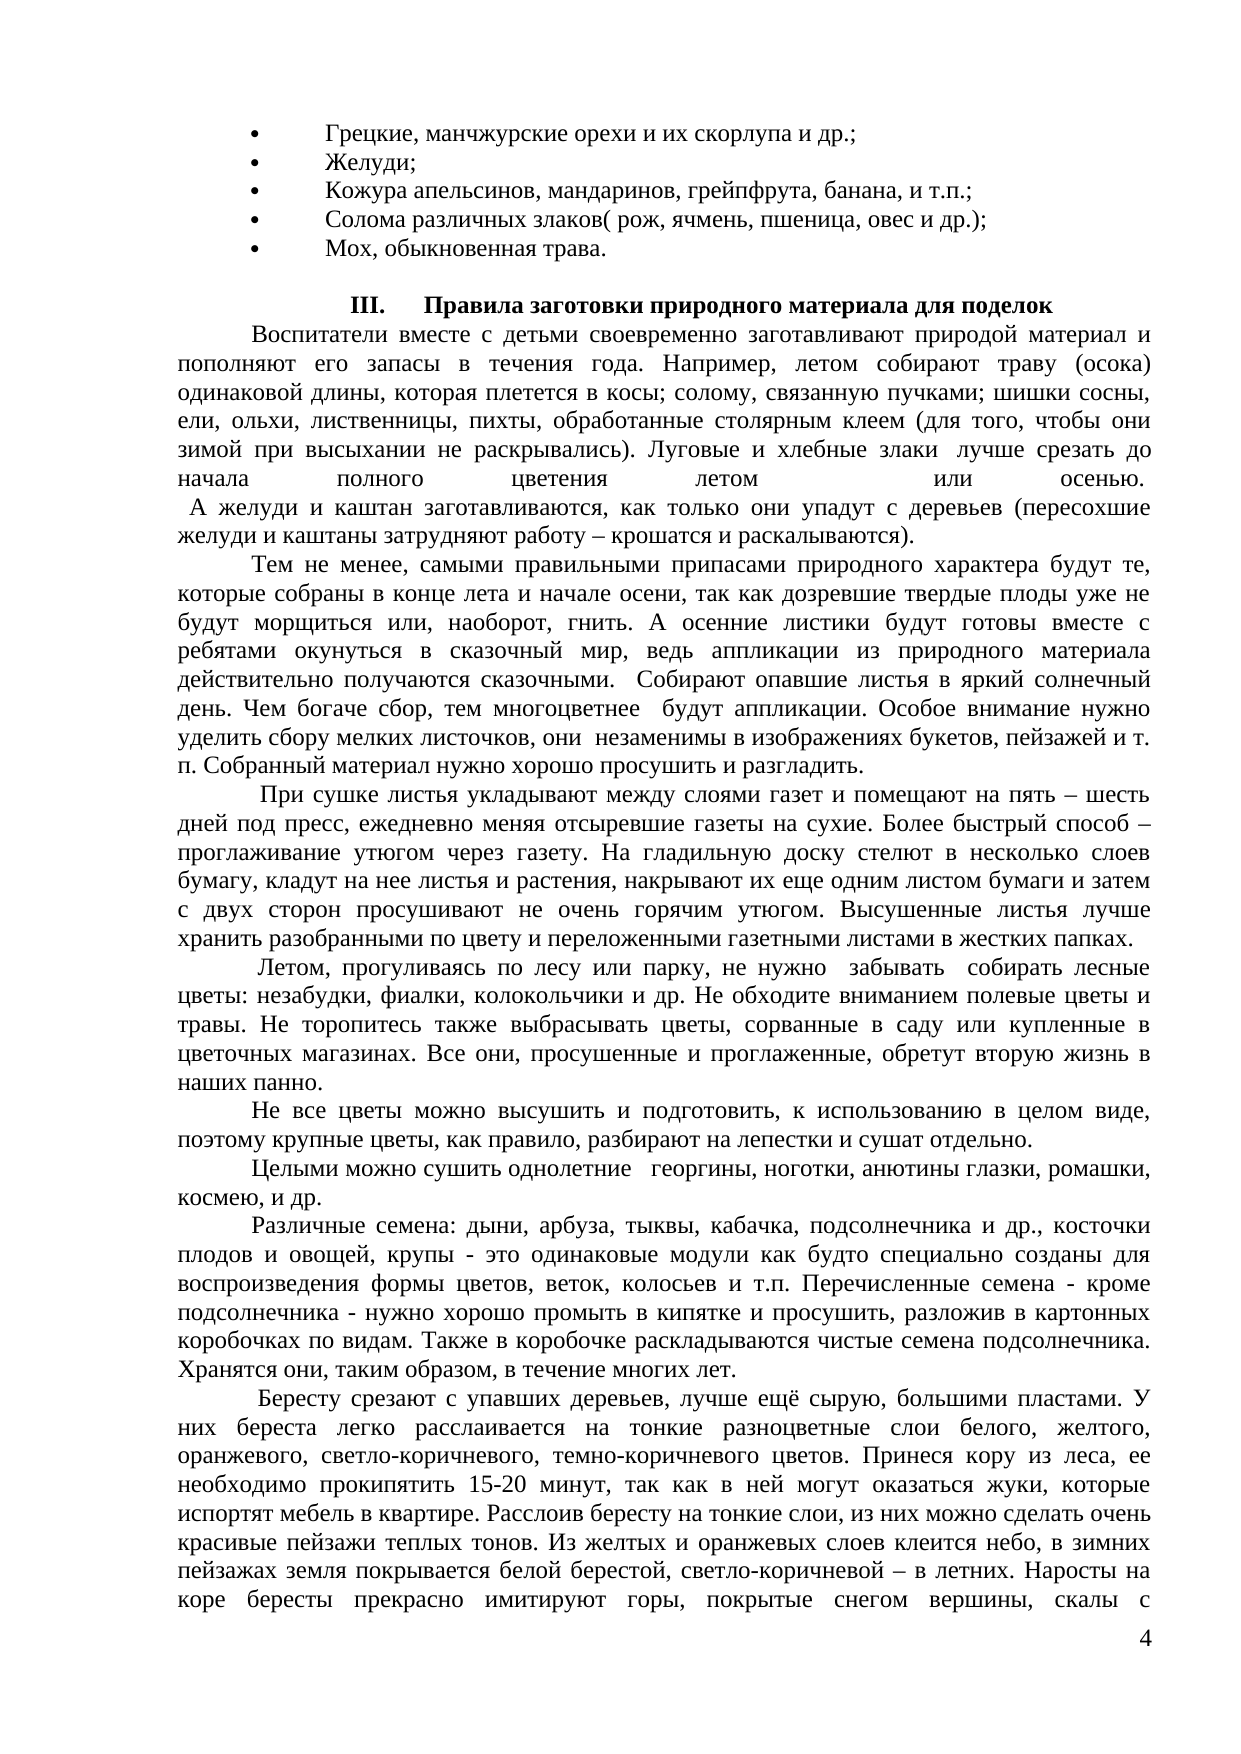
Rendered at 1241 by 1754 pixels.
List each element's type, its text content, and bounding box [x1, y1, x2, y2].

list Мох, обыкновенная трава. [177, 233, 1152, 262]
text При сушке листья укладывают между слоями газет и помещают на пять – шесть дней под пресс, ежедневно меняя отсыревшие газеты на сухие. Более быстрый способ – проглаживание утюгом через газету. На гладильную доску стелют в несколько слоев бумагу, кладут на нее листья и растения, накрывают их еще одним листом бумаги и затем с двух сторон просушивают не очень горячим утюгом. Высушенные листья лучше хранить разобранными по цвету и переложенными газетными листами в жестких папках. [177, 779, 1152, 952]
text Воспитатели вместе с детьми своевременно заготавливают природой материал и пополняют его запасы в течения года. Например, летом собирают траву (осока) одинаковой длины, которая плетется в косы; солому, связанную пучками; шишки сосны, ели, ольхи, лиственницы, пихты, обработанные столярным клеем (для того, чтобы они зимой при высыхании не раскрывались). Луговые и хлебные злаки лучше срезать до начала полного цветения летом или осенью. А желуди и каштан заготавливаются, как только они упадут с деревьев (пересохшие желуди и каштаны затрудняют работу – крошатся и раскалываются). [177, 319, 1152, 549]
text Не все цветы можно высушить и подготовить, к использованию в целом виде, поэтому крупные цветы, как правило, разбирают на лепестки и сушат отдельно. [177, 1096, 1152, 1153]
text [177, 1383, 1152, 1613]
text Летом, прогуливаясь по лесу или парку, не нужно забывать собирать лесные цветы: незабудки, фиалки, колокольчики и др. Не обходите вниманием полевые цветы и травы. Не торопитесь также выбрасывать цветы, сорванные в саду или купленные в цветочных магазинах. Все они, просушенные и проглаженные, обретут вторую жизнь в наших панно. [177, 952, 1152, 1096]
list Правила заготовки природного материала для поделок [177, 291, 1152, 319]
text Целыми можно сушить однолетние георгины, ноготки, анютины глазки, ромашки, космею, и др. [177, 1153, 1152, 1211]
list Кожура апельсинов, мандаринов, грейпфрута, банана, и т.п.; [177, 176, 1152, 204]
list Солома различных злаков( рож, ячмень, пшеница, овес и др.); [177, 204, 1152, 233]
list Желуди; [177, 147, 1152, 176]
text Тем не менее, самыми правильными припасами природного характера будут те, которые собраны в конце лета и начале осени, так как дозревшие твердые плоды уже не будут морщиться или, наоборот, гнить. А осенние листики будут готовы вместе с ребятами окунуться в сказочный мир, ведь аппликации из природного материала действительно получаются сказочными. Собирают опавшие листья в яркий солнечный день. Чем богаче сбор, тем многоцветнее будут аппликации. Особое внимание нужно уделить сбору мелких листочков, они незаменимы в изображениях букетов, пейзажей и т. п. Собранный материал нужно хорошо просушить и разгладить. [177, 549, 1152, 779]
text Различные семена: дыни, арбуза, тыквы, кабачка, подсолнечника и др., косточки плодов и овощей, крупы - это одинаковые модули как будто специально созданы для воспроизведения формы цветов, веток, колосьев и т.п. Перечисленные семена - кроме подсолнечника - нужно хорошо промыть в кипятке и просушить, разложив в картонных коробочках по видам. Также в коробочке раскладываются чистые семена подсолнечника. Хранятся они, таким образом, в течение многих лет. [177, 1211, 1152, 1383]
list Грецкие, манчжурские орехи и их скорлупа и др.; [177, 118, 1152, 147]
